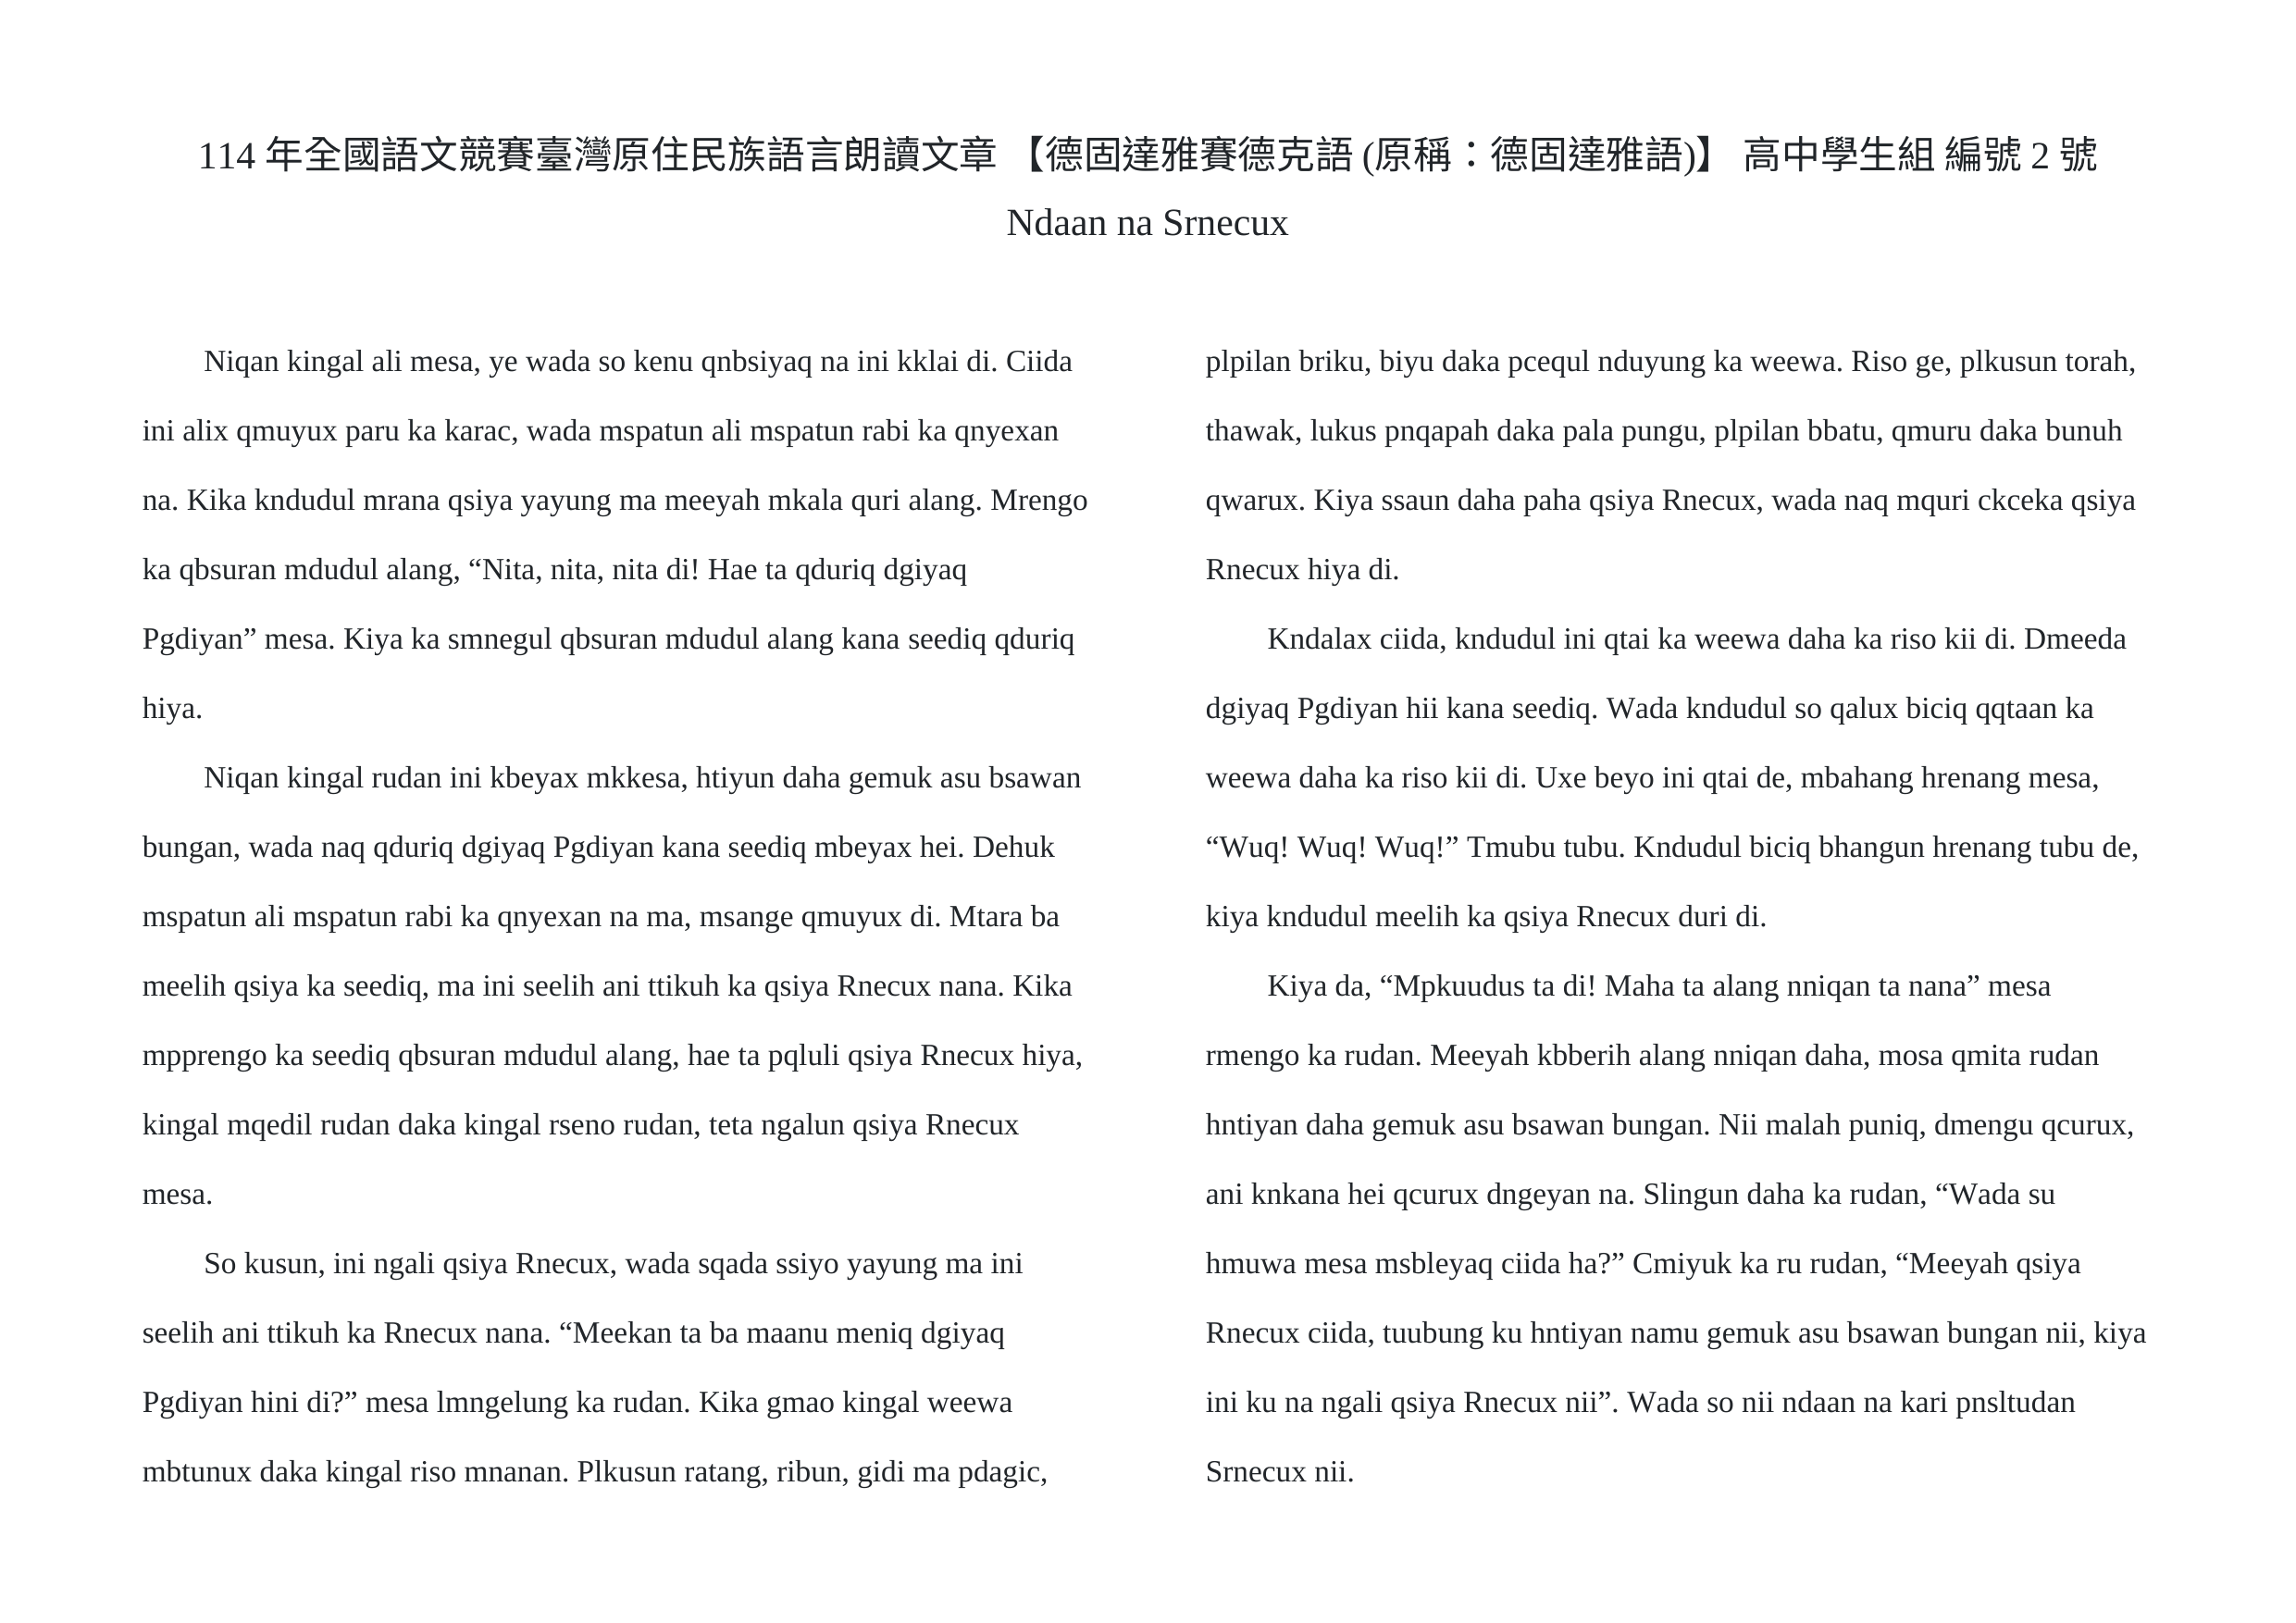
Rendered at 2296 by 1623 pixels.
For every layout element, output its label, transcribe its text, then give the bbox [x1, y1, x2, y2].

text 114 年全國語文競賽臺灣原住民族語言朗讀文章 【德固達雅賽德克語 (原稱：德固達雅語)】 高中學生組 編號 2 號 [142, 118, 2153, 187]
text So kusun, ini ngali qsiya Rnecux, wada sqada ssiyo yayung ma ini seelih ani ttikuh ka Rnecux nana. “Meekan ta ba maanu meniq dgiyaq Pgdiyan hini di?” mesa lmngelung ka rudan. Kika gmao kingal weewa mbtunux daka kingal riso mnanan. Plkusun ratang, ribun, gidi ma pdagic, plpilan briku, biyu daka pcequl nduyung ka weewa. Riso ge, plkusun torah, thawak, lukus pnqapah daka pala pungu, plpilan bbatu, qmuru daka bunuh qwarux. Kiya ssaun daha paha qsiya Rnecux, wada naq mquri ckceka qsiya Rnecux hiya di. [1206, 326, 2153, 603]
text So kusun, ini ngali qsiya Rnecux, wada sqada ssiyo yayung ma ini seelih ani ttikuh ka Rnecux nana. “Meekan ta ba maanu meniq dgiyaq Pgdiyan hini di?” mesa lmngelung ka rudan. Kika gmao kingal weewa mbtunux daka kingal riso mnanan. Plkusun ratang, ribun, gidi ma pdagic, plpilan briku, biyu daka pcequl nduyung ka weewa. Riso ge, plkusun torah, thawak, lukus pnqapah daka pala pungu, plpilan bbatu, qmuru daka bunuh qwarux. Kiya ssaun daha paha qsiya Rnecux, wada naq mquri ckceka qsiya Rnecux hiya di. [142, 1228, 1090, 1505]
text Kndalax ciida, kndudul ini qtai ka weewa daha ka riso kii di. Dmeeda dgiyaq Pgdiyan hii kana seediq. Wada kndudul so qalux biciq qqtaan ka weewa daha ka riso kii di. Uxe beyo ini qtai de, mbahang hrenang mesa, “Wuq! Wuq! Wuq!” Tmubu tubu. Kndudul biciq bhangun hrenang tubu de, kiya kndudul meelih ka qsiya Rnecux duri di. [1206, 603, 2153, 950]
text Ndaan na Srnecux [142, 187, 2153, 256]
text Kiya da, “Mpkuudus ta di! Maha ta alang nniqan ta nana” mesa rmengo ka rudan. Meeyah kbberih alang nniqan daha, mosa qmita rudan hntiyan daha gemuk asu bsawan bungan. Nii malah puniq, dmengu qcurux, ani knkana hei qcurux dngeyan na. Slingun daha ka rudan, “Wada su hmuwa mesa msbleyaq ciida ha?” Cmiyuk ka ru rudan, “Meeyah qsiya Rnecux ciida, tuubung ku hntiyan namu gemuk asu bsawan bungan nii, kiya ini ku na ngali qsiya Rnecux nii”. Wada so nii ndaan na kari pnsltudan Srnecux nii. [1206, 950, 2153, 1505]
text Niqan kingal rudan ini kbeyax mkkesa, htiyun daha gemuk asu bsawan bungan, wada naq qduriq dgiyaq Pgdiyan kana seediq mbeyax hei. Dehuk mspatun ali mspatun rabi ka qnyexan na ma, msange qmuyux di. Mtara ba meelih qsiya ka seediq, ma ini seelih ani ttikuh ka qsiya Rnecux nana. Kika mpprengo ka seediq qbsuran mdudul alang, hae ta pqluli qsiya Rnecux hiya, kingal mqedil rudan daka kingal rseno rudan, teta ngalun qsiya Rnecux mesa. [142, 742, 1090, 1228]
text Niqan kingal ali mesa, ye wada so kenu qnbsiyaq na ini kklai di. Ciida ini alix qmuyux paru ka karac, wada mspatun ali mspatun rabi ka qnyexan na. Kika kndudul mrana qsiya yayung ma meeyah mkala quri alang. Mrengo ka qbsuran mdudul alang, “Nita, nita, nita di! Hae ta qduriq dgiyaq Pgdiyan” mesa. Kiya ka smnegul qbsuran mdudul alang kana seediq qduriq hiya. [142, 326, 1090, 742]
